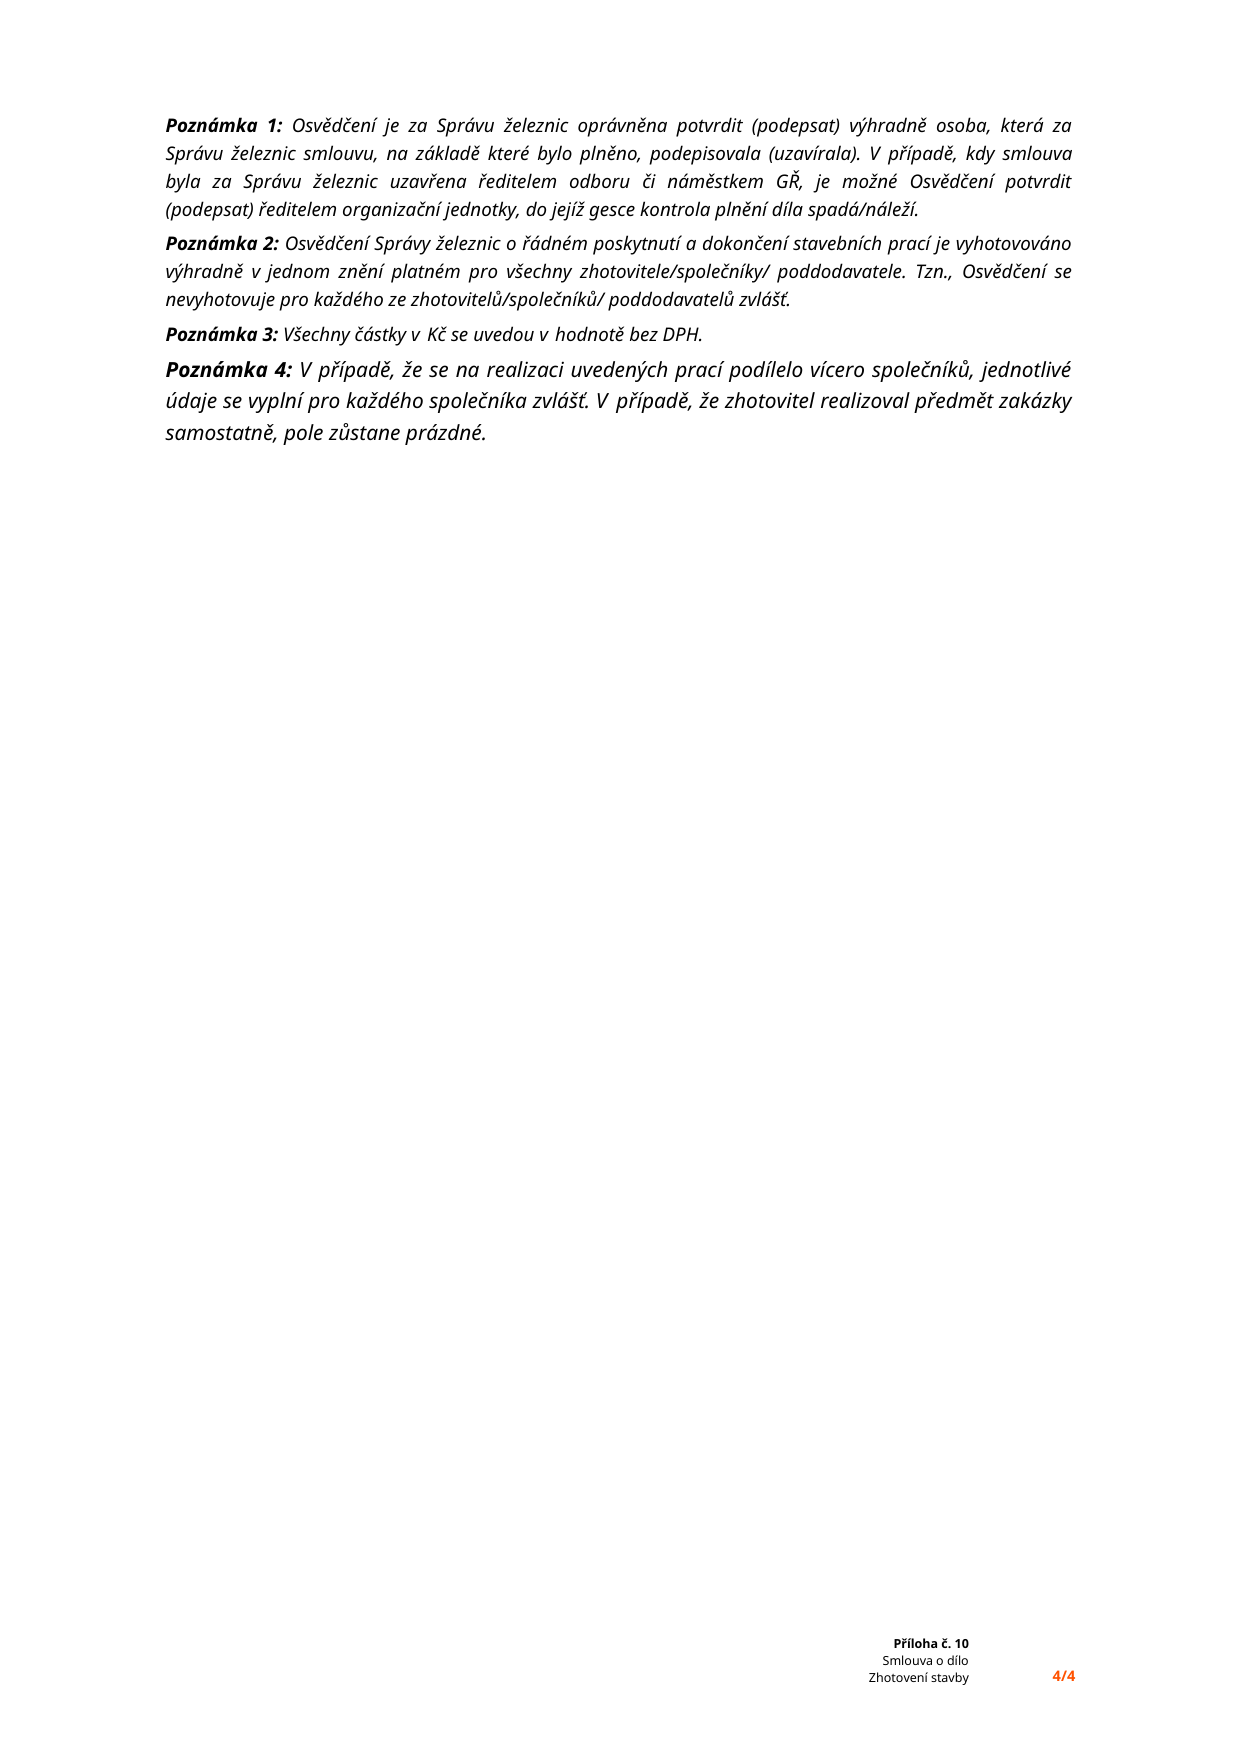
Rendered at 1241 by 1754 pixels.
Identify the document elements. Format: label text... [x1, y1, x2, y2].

text Poznámka 3: Všechny částky v Kč se uvedou v hodnotě bez DPH. [165, 321, 1075, 346]
text Poznámka 2: Osvědčení Správy železnic o řádném poskytnutí a dokončení stavebních prací je vyhotovováno výhradně v jednom znění platném pro všechny zhotovitele/společníky/ poddodavatele. Tzn., Osvědčení se nevyhotovuje pro každého ze zhotovitelů/společníků/ poddodavatelů zvlášť. [165, 231, 1075, 312]
text Poznámka 1: Osvědčení je za Správu železnic oprávněna potvrdit (podepsat) výhradně osoba, která za Správu železnic smlouvu, na základě které bylo plněno, podepisovala (uzavírala). V případě, kdy smlouva byla za Správu železnic uzavřena ředitelem odboru či náměstkem GŘ, je možné Osvědčení potvrdit (podepsat) ředitelem organizační jednotky, do jejíž gesce kontrola plnění díla spadá/náleží. [165, 112, 1075, 222]
text Poznámka 4: V případě, že se na realizaci uvedených prací podílelo vícero společníků, jednotlivé údaje se vyplní pro každého společníka zvlášť. V případě, že zhotovitel realizoval předmět zakázky samostatně, pole zůstane prázdné. [165, 355, 1075, 446]
